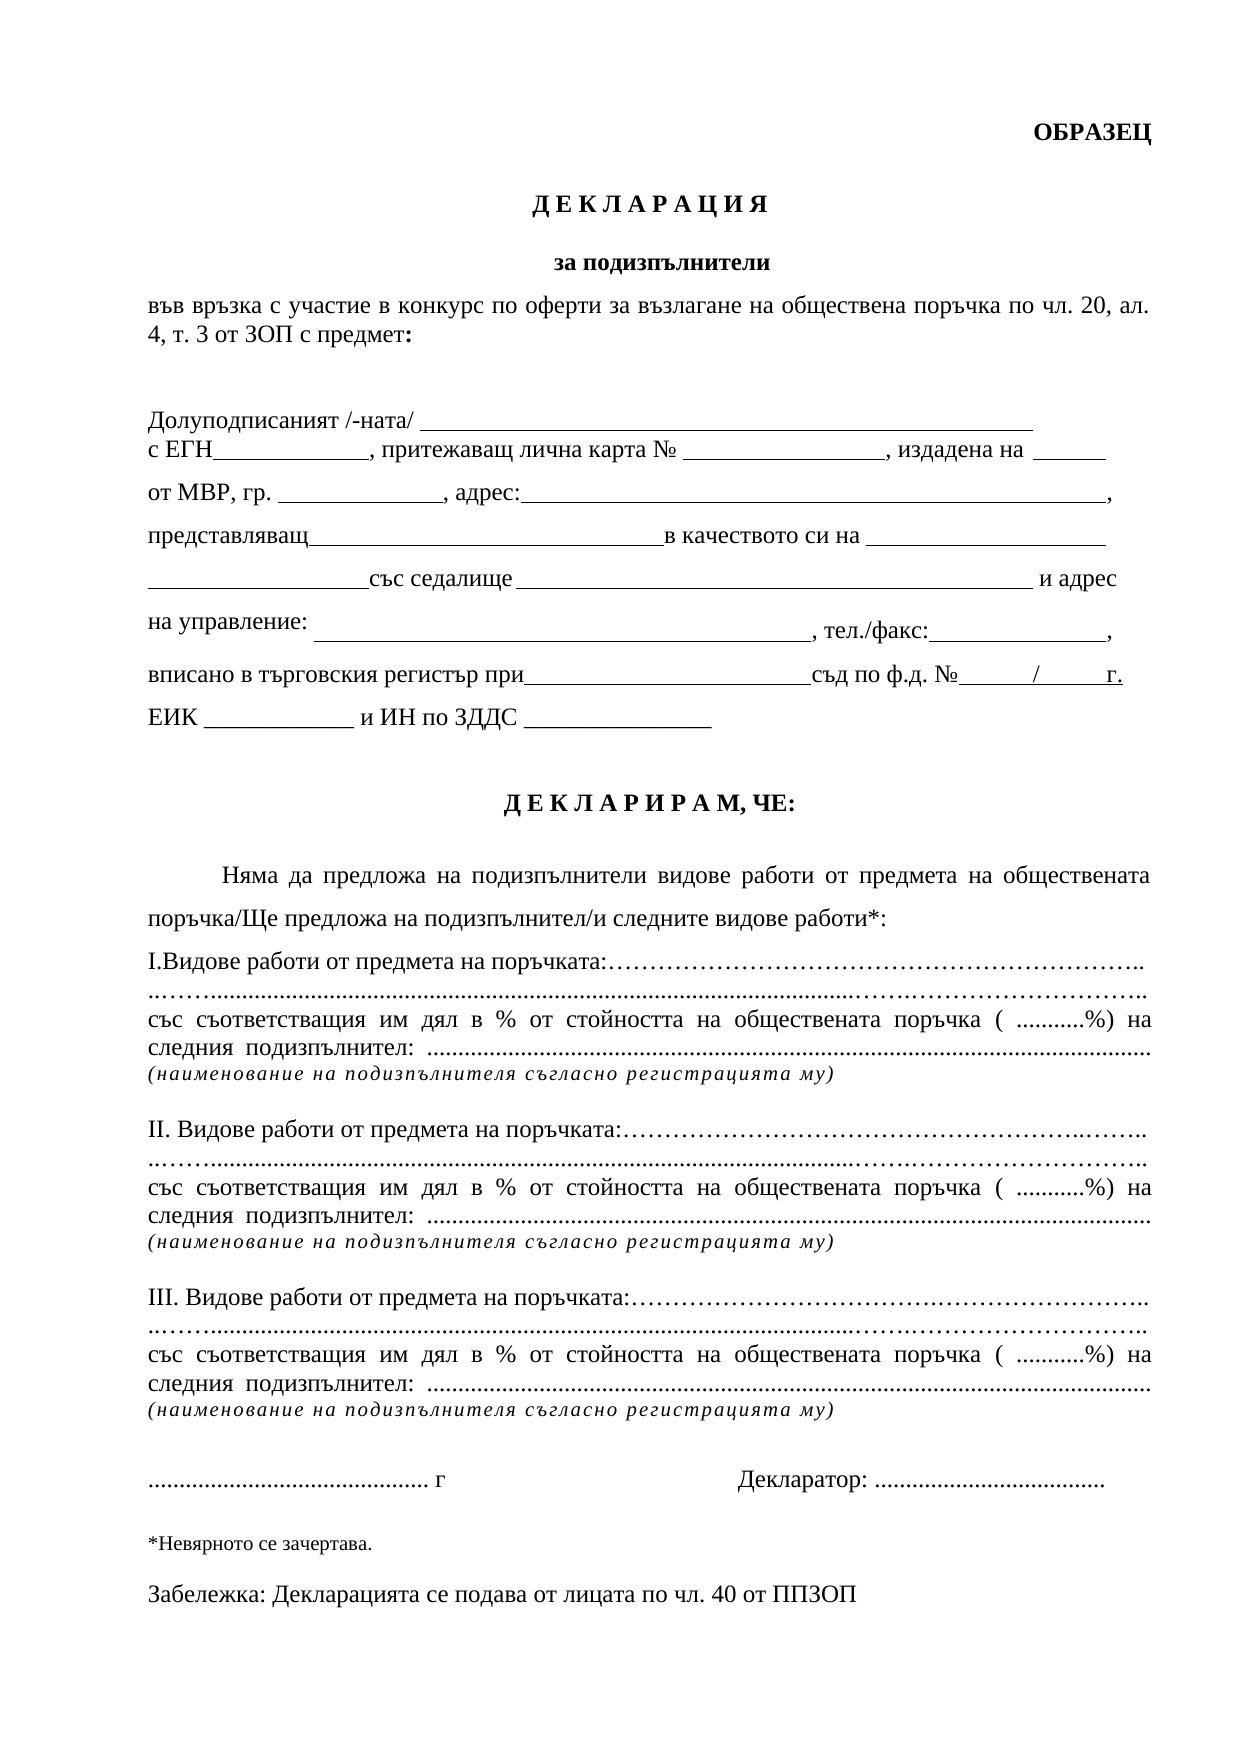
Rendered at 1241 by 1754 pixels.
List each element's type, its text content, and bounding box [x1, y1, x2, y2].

text Забележка: Декларацията се подава от лицата по чл. 40 от ППЗОП [148, 1579, 1152, 1608]
list ОБРАЗЕЦ [541, 117, 1152, 146]
text Няма да предложа на подизпълнители видове работи от предмета на обществената поръчка/Ще предложа на подизпълнител/и следните видове работи*: [148, 860, 1152, 932]
text Д Е К Л А Р И Р А М, ЧЕ: [148, 788, 1152, 817]
text ............................................. г Декларатор: ..................................... [148, 1464, 1152, 1493]
title Д Е К Л А Р А Ц И Я [148, 189, 1152, 218]
text със съответстващия им дял в % от стойността на обществената поръчка ( ...........%) на следния подизпълнител: .................................................................................................................... (наименование на подизпълнителя съгласно регистрацията му) [148, 1339, 1152, 1421]
text с ЕГН , притежаващ лична карта № , издадена на [148, 434, 1152, 462]
text за подизпълнители [148, 247, 1152, 276]
text на управление: , тел./факс: , вписано в търговския регистър при съд по ф.д. № / г. ЕИК ____________ и ИН по ЗДДС _______________ [148, 606, 1152, 731]
text Долуподписаният /-ната/ [148, 405, 1152, 434]
text ІІ. Видове работи от предмета на поръчката:………………………………………………..…….. ..…….......................................................................................................…….……………………….. [148, 1114, 1152, 1172]
text със съответстващия им дял в % от стойността на обществената поръчка ( ...........%) на следния подизпълнител: .................................................................................................................... (наименование на подизпълнителя съгласно регистрацията му) [148, 1172, 1152, 1253]
text *Невярното се зачертава. [148, 1531, 1152, 1555]
text във връзка с участие в конкурс по оферти за възлагане на обществена поръчка по чл. 20, ал. 4, т. 3 от ЗОП с предмет: [148, 290, 1152, 347]
text от МВР, гр. , адрес: , [148, 477, 1152, 506]
text със съответстващия им дял в % от стойността на обществената поръчка ( ...........%) на следния подизпълнител: .................................................................................................................... (наименование на подизпълнителя съгласно регистрацията му) [148, 1004, 1152, 1085]
text представляващ в качеството си на със седалище и адрес [148, 520, 1152, 592]
text ІІІ. Видове работи от предмета на поръчката:……………………………….…………………….. ..…….......................................................................................................…….……………………….. [148, 1282, 1152, 1339]
text І.Видове работи от предмета на поръчката:……………………………………………………….. ..…….......................................................................................................…….……………………….. [148, 946, 1152, 1004]
